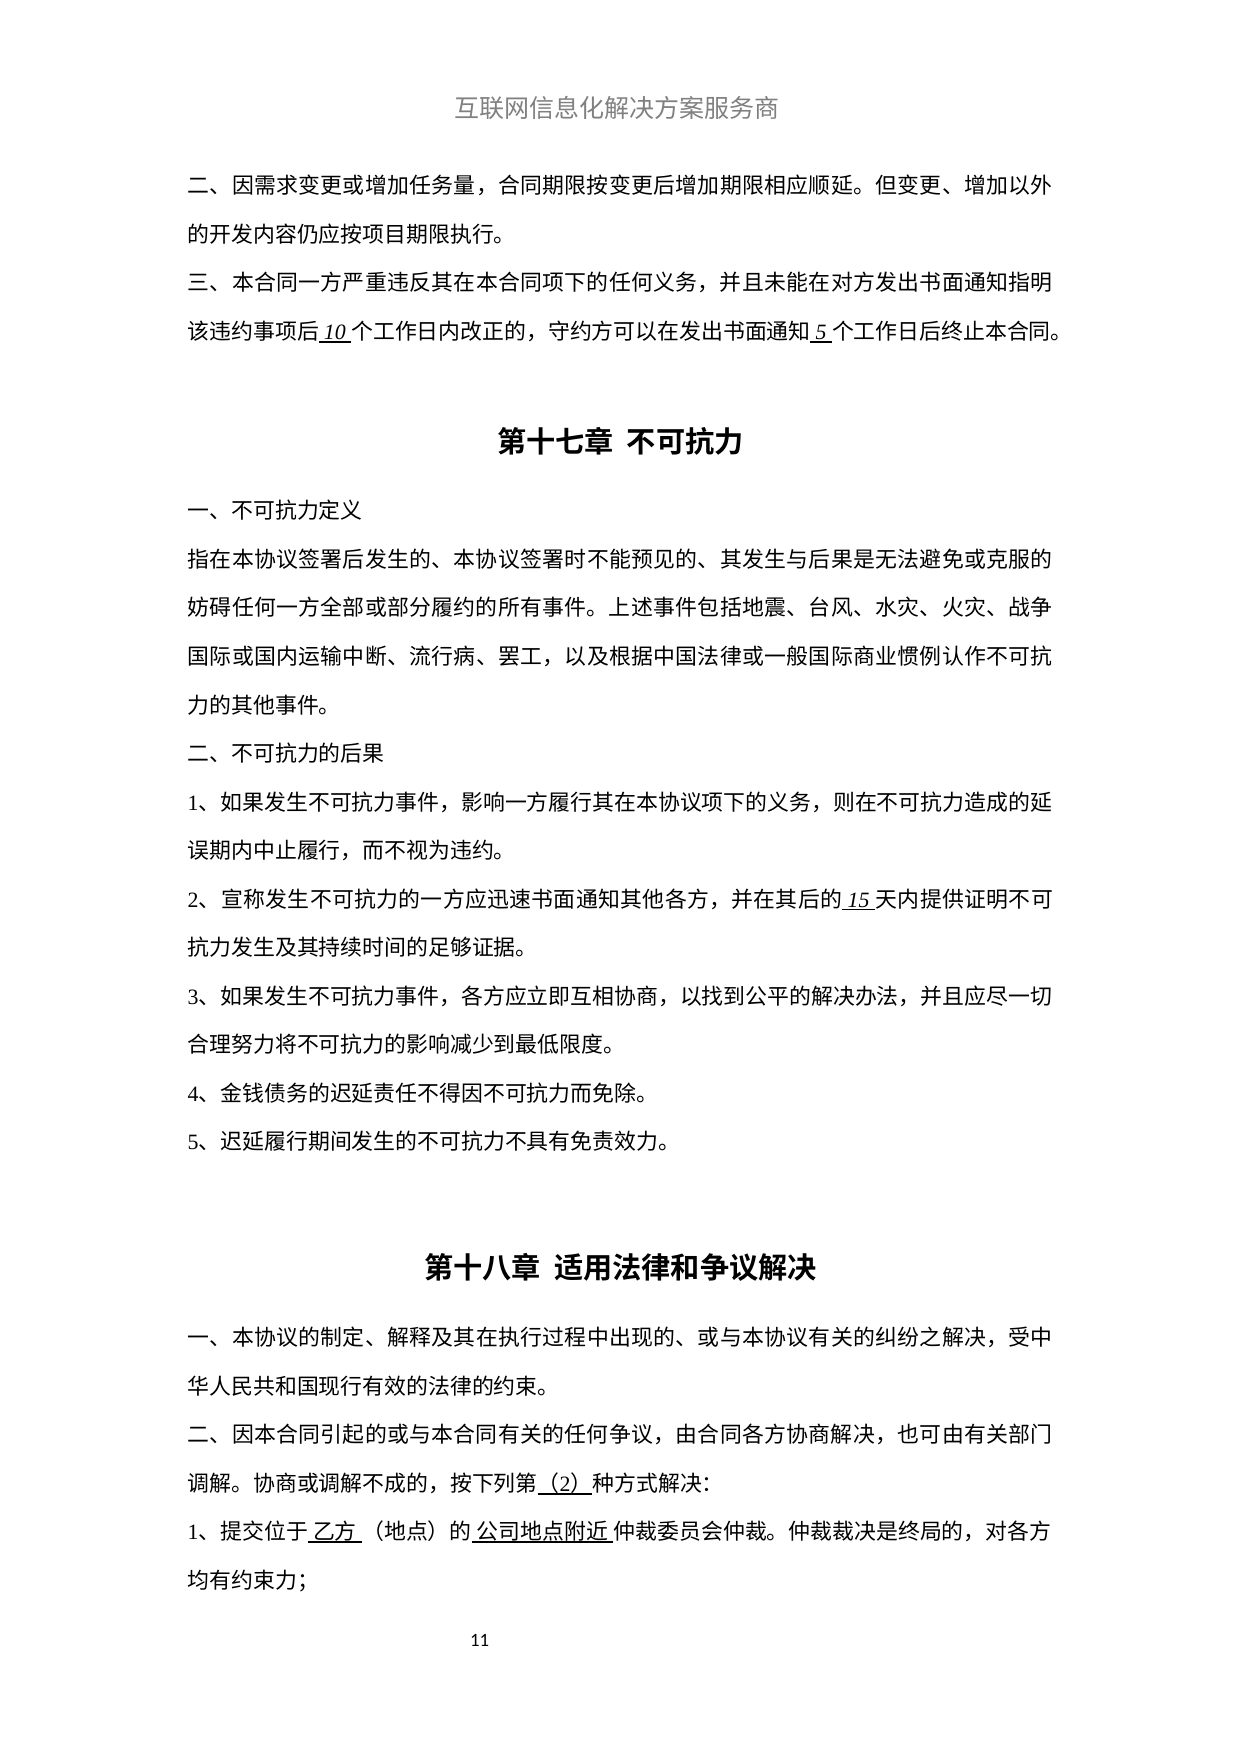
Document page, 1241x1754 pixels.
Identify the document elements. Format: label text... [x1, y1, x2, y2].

list 2、宣称发生不可抗力的一方应迅速书面通知其他各方，并在其后的 15 天内提供证明不可抗力发生及其持续时间的足够证据。 [187, 881, 1053, 962]
list 一、不可抗力定义 [187, 493, 1053, 525]
list 3、如果发生不可抗力事件，各方应立即互相协商，以找到公平的解决办法，并且应尽一切合理努力将不可抗力的影响减少到最低限度。 [187, 978, 1053, 1059]
list 二、不可抗力的后果 [187, 736, 1053, 768]
list 三、本合同一方严重违反其在本合同项下的任何义务，并且未能在对方发出书面通知指明该违约事项后 10 个工作日内改正的，守约方可以在发出书面通知 5 个工作日后终止本合同。 [187, 264, 1053, 346]
list 4、金钱债务的迟延责任不得因不可抗力而免除。 [187, 1075, 1053, 1108]
list 1、如果发生不可抗力事件，影响一方履行其在本协议项下的义务，则在不可抗力造成的延误期内中止履行，而不视为违约。 [187, 784, 1053, 865]
list 5、迟延履行期间发生的不可抗力不具有免责效力。 [187, 1124, 1053, 1156]
list 一、本协议的制定、解释及其在执行过程中出现的、或与本协议有关的纠纷之解决，受中华人民共和国现行有效的法律的约束。 [187, 1319, 1053, 1401]
list 二、因需求变更或增加任务量，合同期限按变更后增加期限相应顺延。但变更、增加以外的开发内容仍应按项目期限执行。 [187, 167, 1053, 249]
text 第十七章 不可抗力 [187, 407, 1053, 472]
text 第十八章 适用法律和争议解决 [187, 1233, 1053, 1298]
list 二、因本合同引起的或与本合同有关的任何争议，由合同各方协商解决，也可由有关部门调解。协商或调解不成的，按下列第（2）种方式解决： [187, 1417, 1053, 1498]
list 1、提交位于 乙方 （地点）的 公司地点附近 仲裁委员会仲裁。仲裁裁决是终局的，对各方均有约束力； [187, 1514, 1053, 1595]
list 指在本协议签署后发生的、本协议签署时不能预见的、其发生与后果是无法避免或克服的、妨碍任何一方全部或部分履约的所有事件。上述事件包括地震、台风、水灾、火灾、战争、国际或国内运输中断、流行病、罢工，以及根据中国法律或一般国际商业惯例认作不可抗力的其他事件。 [187, 541, 1053, 720]
